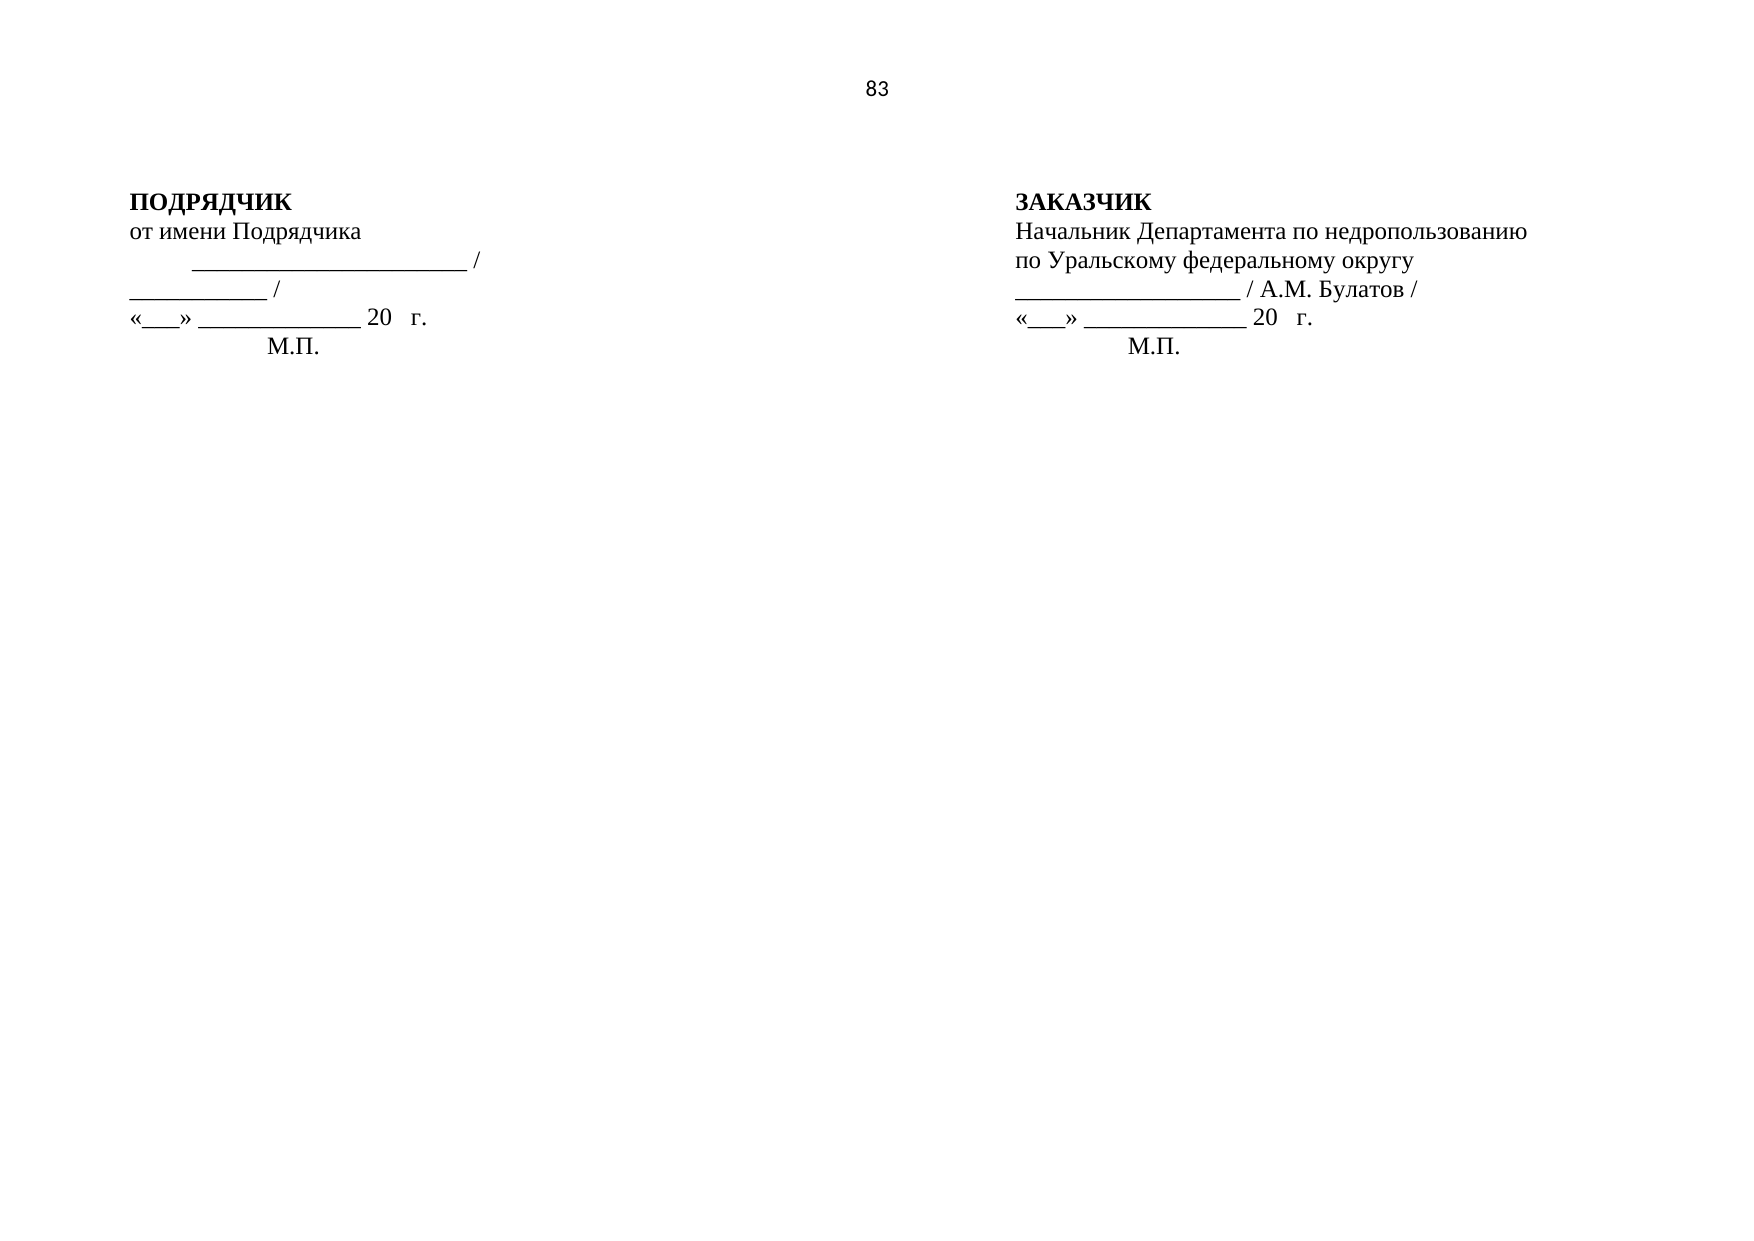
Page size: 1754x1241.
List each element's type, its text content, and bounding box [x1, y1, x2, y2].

table_header ПОДРЯДЧИК от имени Подрядчика ______________________ / ___________ / «___» _____________ 20 г. М.П. [118, 188, 1004, 603]
table_header ЗАКАЗЧИК Начальник Департамента по недропользованию по Уральскому федеральному округу __________________ / А.М. Булатов / «___» _____________ 20 г. М.П. [1004, 188, 1609, 603]
